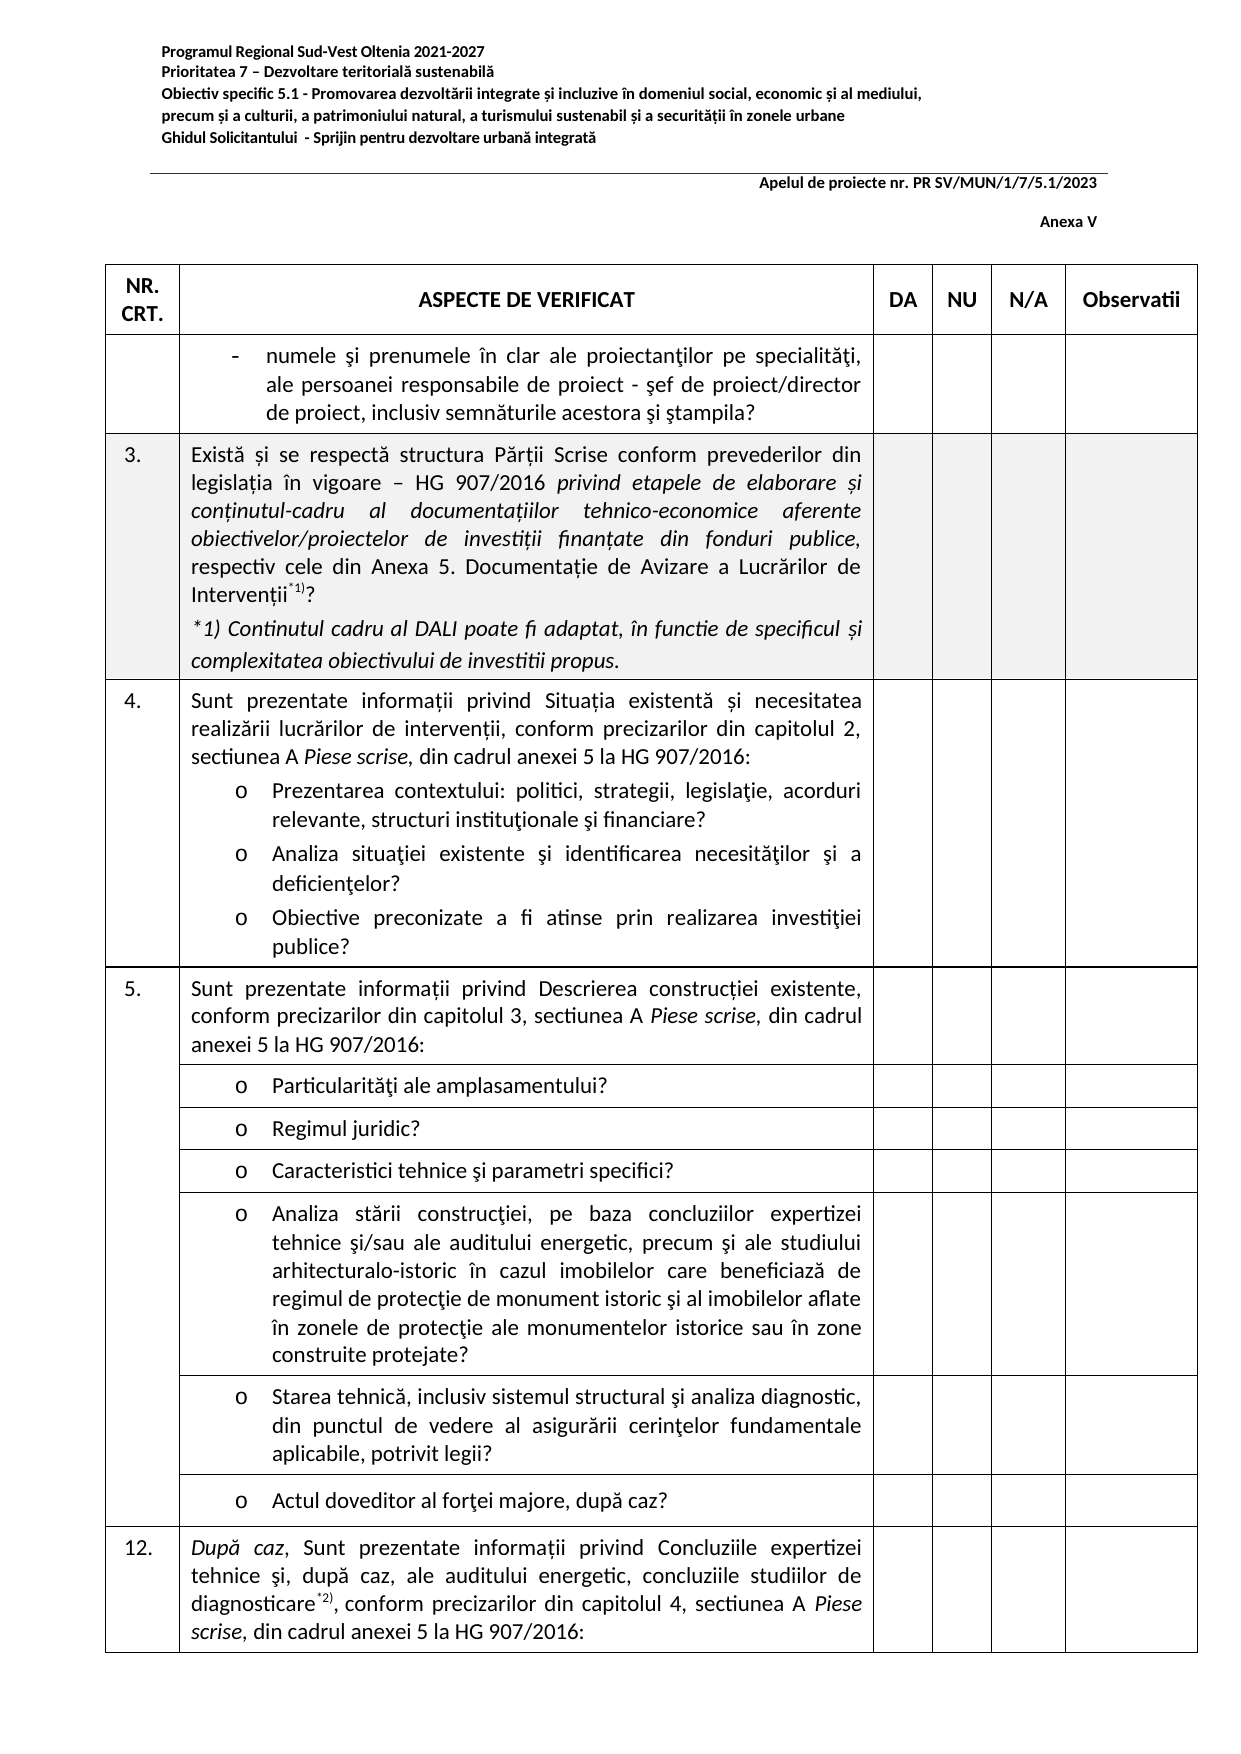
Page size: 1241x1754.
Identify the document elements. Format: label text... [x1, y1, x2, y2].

table_cell [992, 1108, 1065, 1149]
table_cell [1066, 1376, 1197, 1474]
table_cell [106, 1527, 179, 1652]
table_cell [1066, 1193, 1197, 1375]
table_cell [874, 680, 932, 966]
table_cell [874, 335, 932, 433]
table_cell [874, 1150, 932, 1192]
table_cell [1066, 968, 1197, 1064]
table_cell [992, 1475, 1065, 1526]
table_cell [874, 1193, 932, 1375]
table_cell [106, 335, 179, 433]
table_cell [106, 680, 179, 966]
table_cell [1066, 1475, 1197, 1526]
table_cell [933, 1193, 991, 1375]
table_cell [992, 1527, 1065, 1652]
table_cell [992, 968, 1065, 1064]
table_cell [874, 1108, 932, 1149]
table_cell [106, 434, 179, 678]
table_cell [1066, 335, 1197, 433]
table_cell [933, 1065, 991, 1107]
table_cell Particularităţi ale amplasamentului? [180, 1065, 873, 1107]
table_cell [1066, 1150, 1197, 1192]
table_header ASPECTE DE VERIFICAT [180, 265, 873, 334]
table_cell [874, 1475, 932, 1526]
table_cell [933, 1150, 991, 1192]
table_header NU [933, 265, 991, 334]
table_header N/A [992, 265, 1065, 334]
table_header Observatii [1066, 265, 1197, 334]
table_cell [933, 1527, 991, 1652]
table_header NR. CRT. [106, 265, 179, 334]
table_cell Starea tehnică, inclusiv sistemul structural şi analiza diagnostic, din punctul de vedere al asigurării cerinţelor fundamentale aplicabile, potrivit legii? [180, 1376, 873, 1474]
table_cell Analiza stării construcţiei, pe baza concluziilor expertizei tehnice şi/sau ale auditului energetic, precum şi ale studiului arhitecturalo-istoric în cazul imobilelor care beneficiază de regimul de protecţie de monument istoric şi al imobilelor aflate în zonele de protecţie ale monumentelor istorice sau în zone construite protejate? [180, 1193, 873, 1375]
table_cell [992, 1193, 1065, 1375]
table_cell [992, 1376, 1065, 1474]
table_cell [1066, 1065, 1197, 1107]
table_cell Există și se respectă structura Părții Scrise conform prevederilor din legislația în vigoare – HG 907/2016 privind etapele de elaborare şi conţinutul-cadru al documentaţiilor tehnico-economice aferente obiectivelor/proiectelor de investiţii finanţate din fonduri publice, respectiv cele din Anexa 5. Documentaţie de Avizare a Lucrărilor de Intervenţii*1)? *1) Continutul cadru al DALI poate fi adaptat, în functie de specificul și complexitatea obiectivului de investitii propus. [180, 434, 873, 678]
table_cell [180, 335, 873, 433]
table_cell Regimul juridic? [180, 1108, 873, 1149]
table_cell [933, 968, 991, 1064]
table_cell [874, 1527, 932, 1652]
table_cell [874, 1376, 932, 1474]
table_cell [933, 1108, 991, 1149]
table_cell [992, 434, 1065, 678]
table_cell [106, 968, 179, 1526]
table_cell [992, 335, 1065, 433]
table_cell [1066, 680, 1197, 966]
table_cell [992, 1065, 1065, 1107]
table_cell [874, 434, 932, 678]
table_cell [933, 1475, 991, 1526]
table_cell [933, 335, 991, 433]
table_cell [180, 1527, 873, 1652]
table_cell [992, 1150, 1065, 1192]
table_cell Sunt prezentate informații privind Descrierea construcţiei existente, conform precizarilor din capitolul 3, sectiunea A Piese scrise, din cadrul anexei 5 la HG 907/2016: [180, 968, 873, 1064]
table_cell Sunt prezentate informații privind Situaţia existentă şi necesitatea realizării lucrărilor de intervenţii, conform precizarilor din capitolul 2, sectiunea A Piese scrise, din cadrul anexei 5 la HG 907/2016: Prezentarea contextului: politici, strategii, legislaţie, acorduri relevante, structuri instituţionale şi financiare? Analiza situaţiei existente şi identificarea necesităţilor şi a deficienţelor? Obiective preconizate a fi atinse prin realizarea investiţiei publice? [180, 680, 873, 966]
table_cell [1066, 434, 1197, 678]
table_cell [992, 680, 1065, 966]
table_header DA [874, 265, 932, 334]
table_cell [874, 1065, 932, 1107]
table_cell [933, 434, 991, 678]
table_cell [933, 680, 991, 966]
table_cell [874, 968, 932, 1064]
table_cell Caracteristici tehnice şi parametri specifici? [180, 1150, 873, 1192]
table_cell [1066, 1108, 1197, 1149]
table_cell Actul doveditor al forţei majore, după caz? [180, 1475, 873, 1526]
table_cell [933, 1376, 991, 1474]
table_cell [1066, 1527, 1197, 1652]
